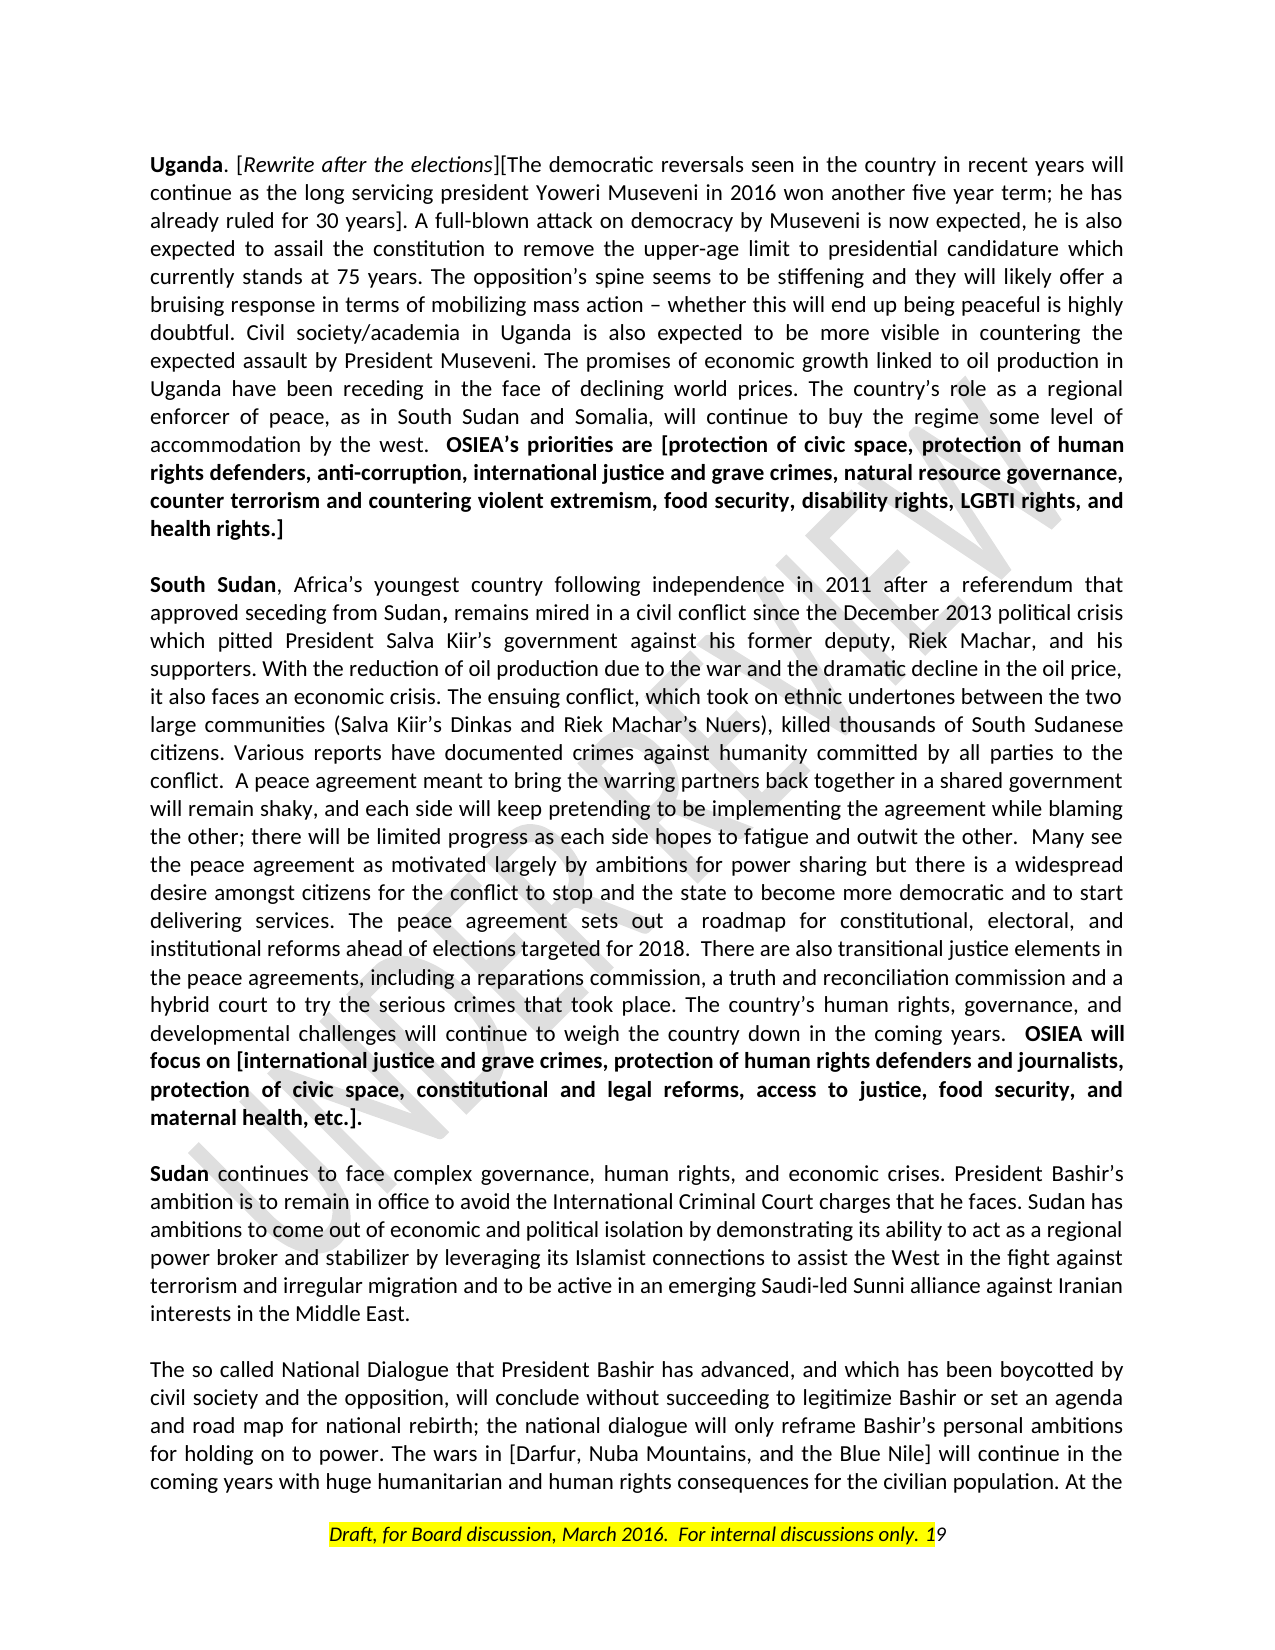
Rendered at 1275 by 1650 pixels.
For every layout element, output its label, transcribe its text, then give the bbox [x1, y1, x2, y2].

text Uganda. [Rewrite after the elections][The democratic reversals seen in the country in recent years will continue as the long servicing president Yoweri Museveni in 2016 won another five year term; he has already ruled for 30 years]. A full-blown attack on democracy by Museveni is now expected, he is also expected to assail the constitution to remove the upper-age limit to presidential candidature which currently stands at 75 years. The opposition’s spine seems to be stiffening and they will likely offer a bruising response in terms of mobilizing mass action – whether this will end up being peaceful is highly doubtful. Civil society/academia in Uganda is also expected to be more visible in countering the expected assault by President Museveni. The promises of economic growth linked to oil production in Uganda have been receding in the face of declining world prices. The country’s role as a regional enforcer of peace, as in South Sudan and Somalia, will continue to buy the regime some level of accommodation by the west. OSIEA’s priorities are [protection of civic space, protection of human rights defenders, anti-corruption, international justice and grave crimes, natural resource governance, counter terrorism and countering violent extremism, food security, disability rights, LGBTI rights, and health rights.] [150, 150, 1125, 542]
text Sudan continues to face complex governance, human rights, and economic crises. President Bashir’s ambition is to remain in office to avoid the International Criminal Court charges that he faces. Sudan has ambitions to come out of economic and political isolation by demonstrating its ability to act as a regional power broker and stabilizer by leveraging its Islamist connections to assist the West in the fight against terrorism and irregular migration and to be active in an emerging Saudi-led Sunni alliance against Iranian interests in the Middle East. [150, 1159, 1125, 1327]
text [150, 1355, 1125, 1495]
text South Sudan, Africa’s youngest country following independence in 2011 after a referendum that approved seceding from Sudan, remains mired in a civil conflict since the December 2013 political crisis which pitted President Salva Kiir’s government against his former deputy, Riek Machar, and his supporters. With the reduction of oil production due to the war and the dramatic decline in the oil price, it also faces an economic crisis. The ensuing conflict, which took on ethnic undertones between the two large communities (Salva Kiir’s Dinkas and Riek Machar’s Nuers), killed thousands of South Sudanese citizens. Various reports have documented crimes against humanity committed by all parties to the conflict. A peace agreement meant to bring the warring partners back together in a shared government will remain shaky, and each side will keep pretending to be implementing the agreement while blaming the other; there will be limited progress as each side hopes to fatigue and outwit the other. Many see the peace agreement as motivated largely by ambitions for power sharing but there is a widespread desire amongst citizens for the conflict to stop and the state to become more democratic and to start delivering services. The peace agreement sets out a roadmap for constitutional, electoral, and institutional reforms ahead of elections targeted for 2018. There are also transitional justice elements in the peace agreements, including a reparations commission, a truth and reconciliation commission and a hybrid court to try the serious crimes that took place. The country’s human rights, governance, and developmental challenges will continue to weigh the country down in the coming years. OSIEA will focus on [international justice and grave crimes, protection of human rights defenders and journalists, protection of civic space, constitutional and legal reforms, access to justice, food security, and maternal health, etc.]. [150, 570, 1125, 1131]
